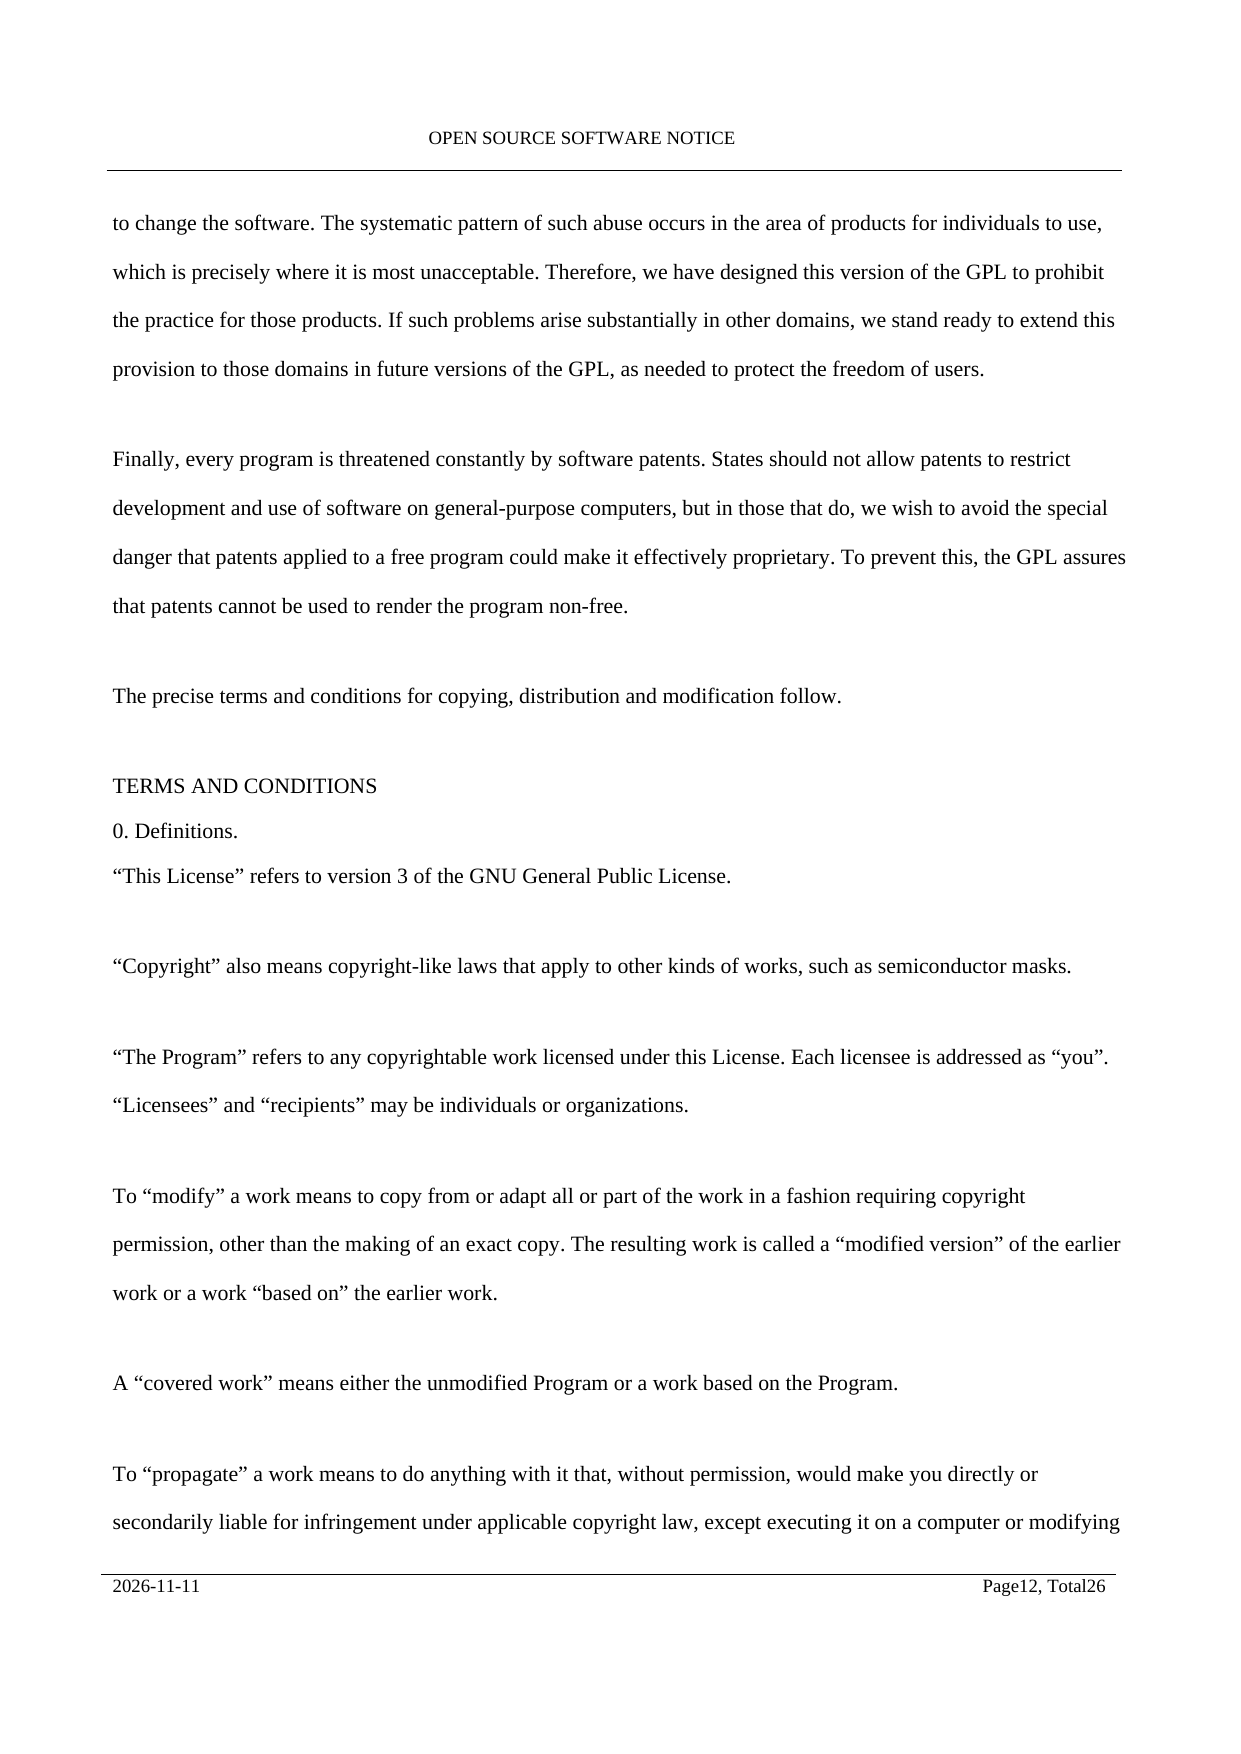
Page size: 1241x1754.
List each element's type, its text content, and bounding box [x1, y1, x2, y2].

text Finally, every program is threatened constantly by software patents. States should not allow patents to restrict development and use of software on general-purpose computers, but in those that do, we wish to avoid the special danger that patents applied to a free program could make it effectively proprietary. To prevent this, the GPL assures that patents cannot be used to render the program non-free. [112, 443, 1128, 622]
text A “covered work” means either the unmodified Program or a work based on the Program. [112, 1367, 1128, 1399]
text To “modify” a work means to copy from or adapt all or part of the work in a fashion requiring copyright permission, other than the making of an exact copy. The resulting work is called a “modified version” of the earlier work or a work “based on” the earlier work. [112, 1179, 1128, 1309]
text “The Program” refers to any copyrightable work licensed under this License. Each licensee is addressed as “you”. “Licensees” and “recipients” may be individuals or organizations. [112, 1040, 1128, 1121]
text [112, 206, 1128, 385]
text TERMS AND CONDITIONS [112, 769, 1128, 802]
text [112, 1457, 1128, 1538]
text “This License” refers to version 3 of the GNU General Public License. [112, 860, 1128, 892]
text 0. Definitions. [112, 814, 1128, 847]
text The precise terms and conditions for copying, distribution and modification follow. [112, 679, 1128, 712]
text “Copyright” also means copyright-like laws that apply to other kinds of works, such as semiconductor masks. [112, 950, 1128, 982]
